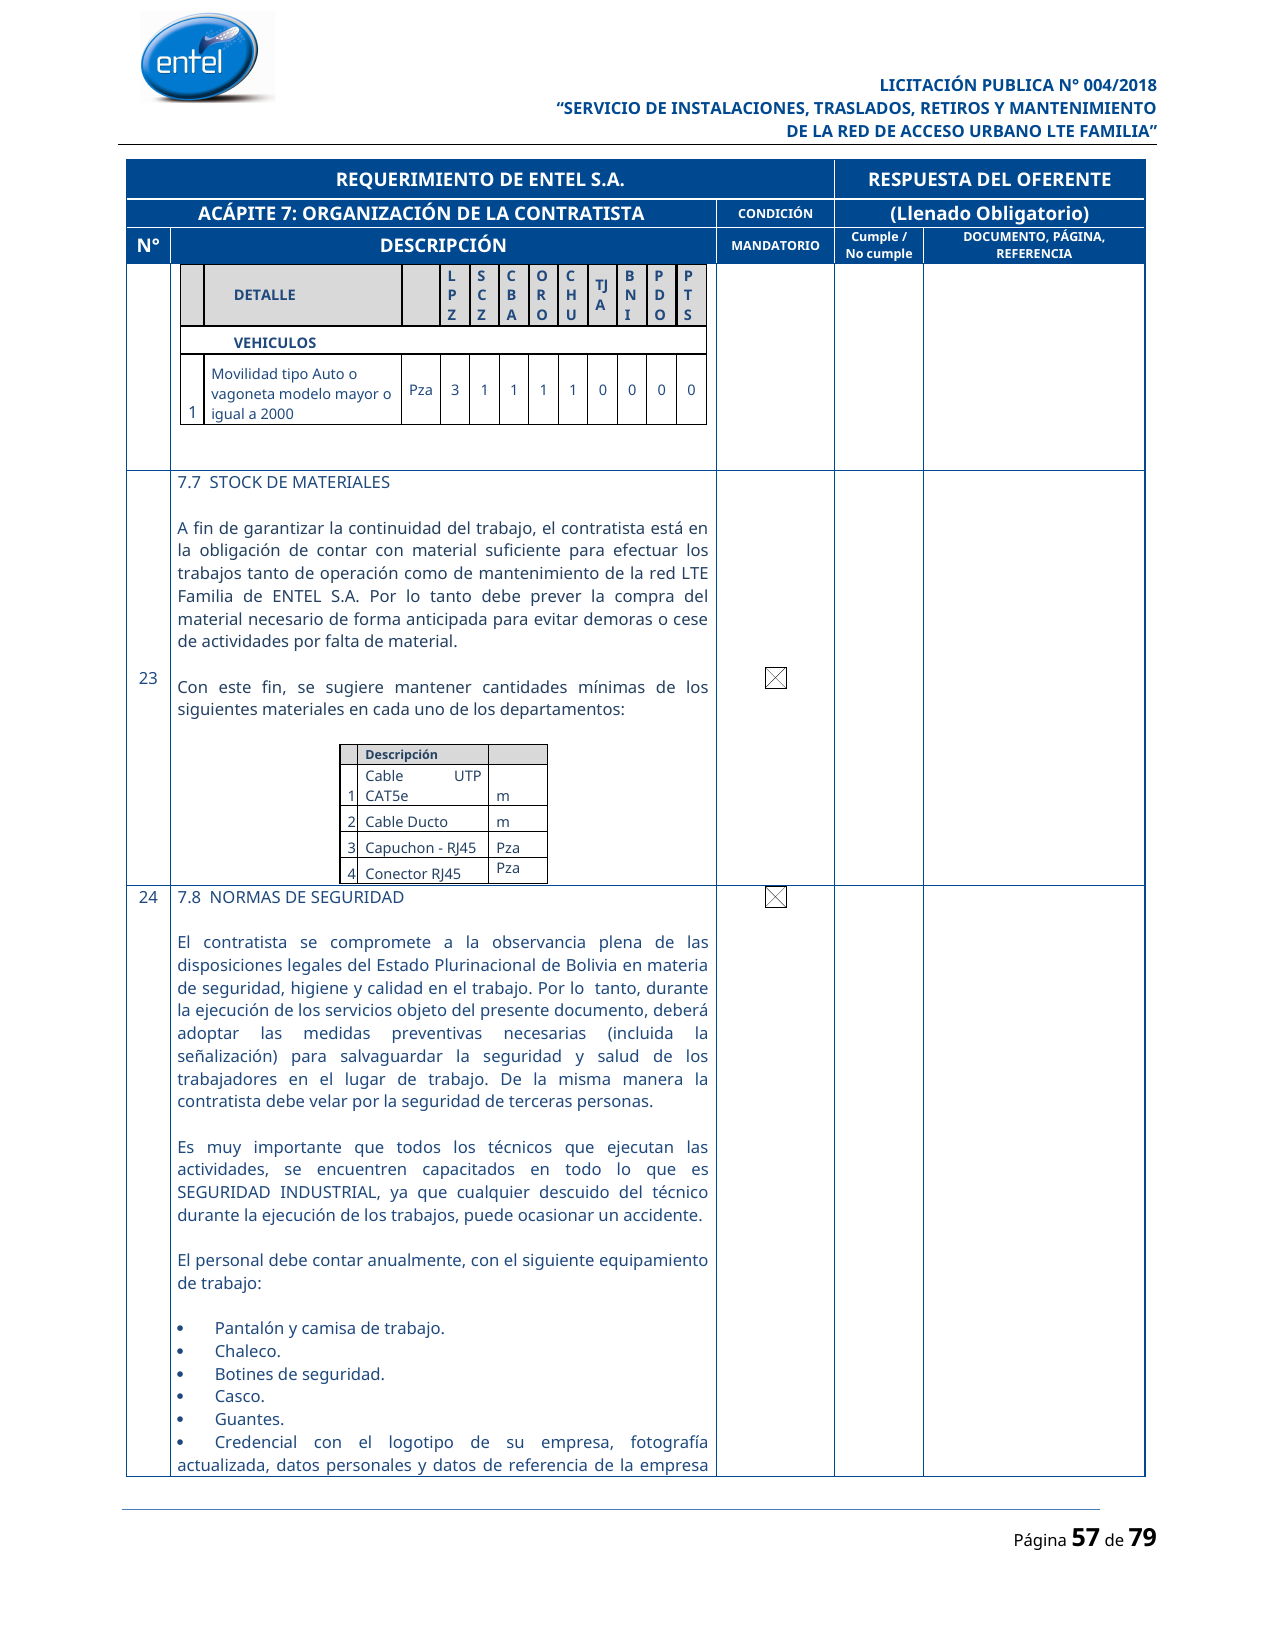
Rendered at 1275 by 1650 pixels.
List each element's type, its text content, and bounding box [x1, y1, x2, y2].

table_cell [717, 886, 834, 1476]
table_cell 24 [127, 886, 170, 1476]
table_cell [924, 471, 1144, 884]
table_cell [924, 886, 1144, 1476]
table_cell [835, 471, 923, 884]
table_cell N° [127, 228, 170, 263]
table_cell ACÁPITE 7: ORGANIZACIÓN DE LA CONTRATISTA [127, 200, 716, 227]
table_cell [717, 264, 834, 470]
table_cell [835, 886, 923, 1476]
table_cell [835, 264, 923, 470]
table_cell MANDATORIO [717, 228, 834, 263]
table_header RESPUESTA DEL OFERENTE [835, 160, 1144, 198]
table_cell DESCRIPCIÓN [171, 228, 716, 263]
table_header REQUERIMIENTO DE ENTEL S.A. [127, 160, 834, 198]
table_cell 7.7 STOCK DE MATERIALES A fin de garantizar la continuidad del trabajo, el contratista está en la obligación de contar con material suficiente para efectuar los trabajos tanto de operación como de mantenimiento de la red LTE Familia de ENTEL S.A. Por lo tanto debe prever la compra del material necesario de forma anticipada para evitar demoras o cese de actividades por falta de material. Con este fin, se sugiere mantener cantidades mínimas de los siguientes materiales en cada uno de los departamentos: [171, 471, 716, 884]
table_cell 7.6.3 VEHÍCULOS [171, 264, 716, 470]
table_cell [717, 471, 834, 884]
table_cell 23 [127, 471, 170, 884]
table_cell DOCUMENTO, PÁGINA, REFERENCIA [924, 228, 1144, 263]
table_cell [924, 264, 1144, 470]
table_cell 22 [127, 264, 170, 470]
table_cell (Llenado Obligatorio) [835, 200, 1144, 227]
picture [140, 11, 276, 103]
table_cell CONDICIÓN [717, 200, 834, 227]
table_cell Cumple / No cumple [835, 228, 923, 263]
